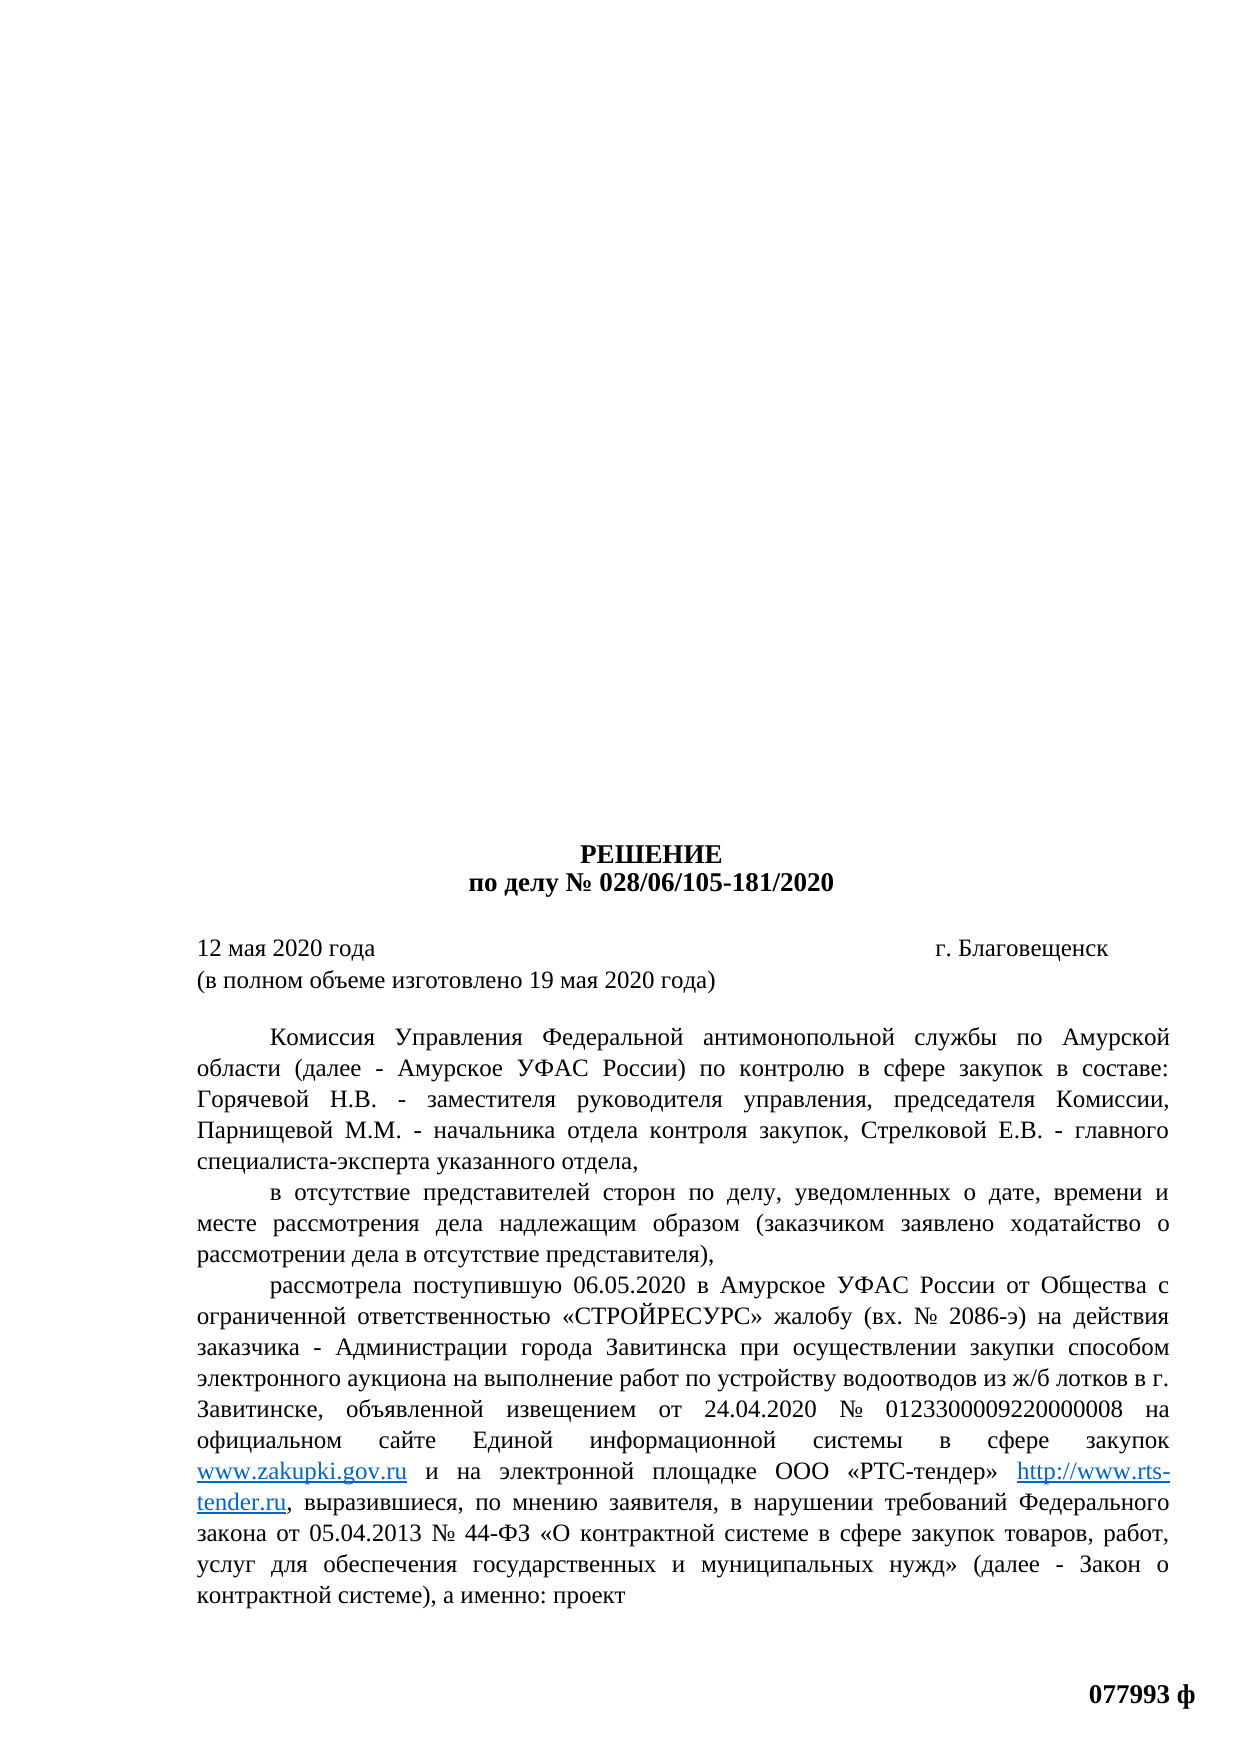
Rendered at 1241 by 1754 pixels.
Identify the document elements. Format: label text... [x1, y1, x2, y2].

text 12 мая 2020 года г. Благовещенск [197, 932, 1195, 963]
text в отсутствие представителей сторон по делу, уведомленных о дате, времени и месте рассмотрения дела надлежащим образом (заказчиком заявлено ходатайство о рассмотрении дела в отсутствие представителя), [197, 1175, 1170, 1268]
text 077993 ф [138, 1682, 1195, 1709]
text РЕШЕНИЕ [138, 842, 1164, 869]
text рассмотрела поступившую 06.05.2020 в Амурское УФАС России от Общества с ограниченной ответственностью «СТРОЙРЕСУРС» жалобу (вх. № 2086-э) на действия заказчика - Администрации города Завитинска при осуществлении закупки способом электронного аукциона на выполнение работ по устройству водоотводов из ж/б лотков в г. Завитинске, объявленной извещением от 24.04.2020 № 0123300009220000008 на официальном сайте Единой информационной системы в сфере закупок www.zakupki.gov.ru и на электронной площадке ООО «РТС-тендер» http://www.rts-tender.ru, выразившиеся, по мнению заявителя, в нарушении требований Федерального закона от 05.04.2013 № 44-ФЗ «О контрактной системе в сфере закупок товаров, работ, услуг для обеспечения государственных и муниципальных нужд» (далее - Закон о контрактной системе), а именно: проект [197, 1268, 1170, 1610]
text по делу № 028/06/105-181/2020 [138, 869, 1164, 896]
text (в полном объеме изготовлено 19 мая 2020 года) [197, 963, 1195, 995]
text Комиссия Управления Федеральной антимонопольной службы по Амурской области (далее - Амурское УФАС России) по контролю в сфере закупок в составе: Горячевой Н.В. - заместителя руководителя управления, председателя Комиссии, Парнищевой М.М. - начальника отдела контроля закупок, Стрелковой Е.В. - главного специалиста-эксперта указанного отдела, [197, 1020, 1170, 1175]
